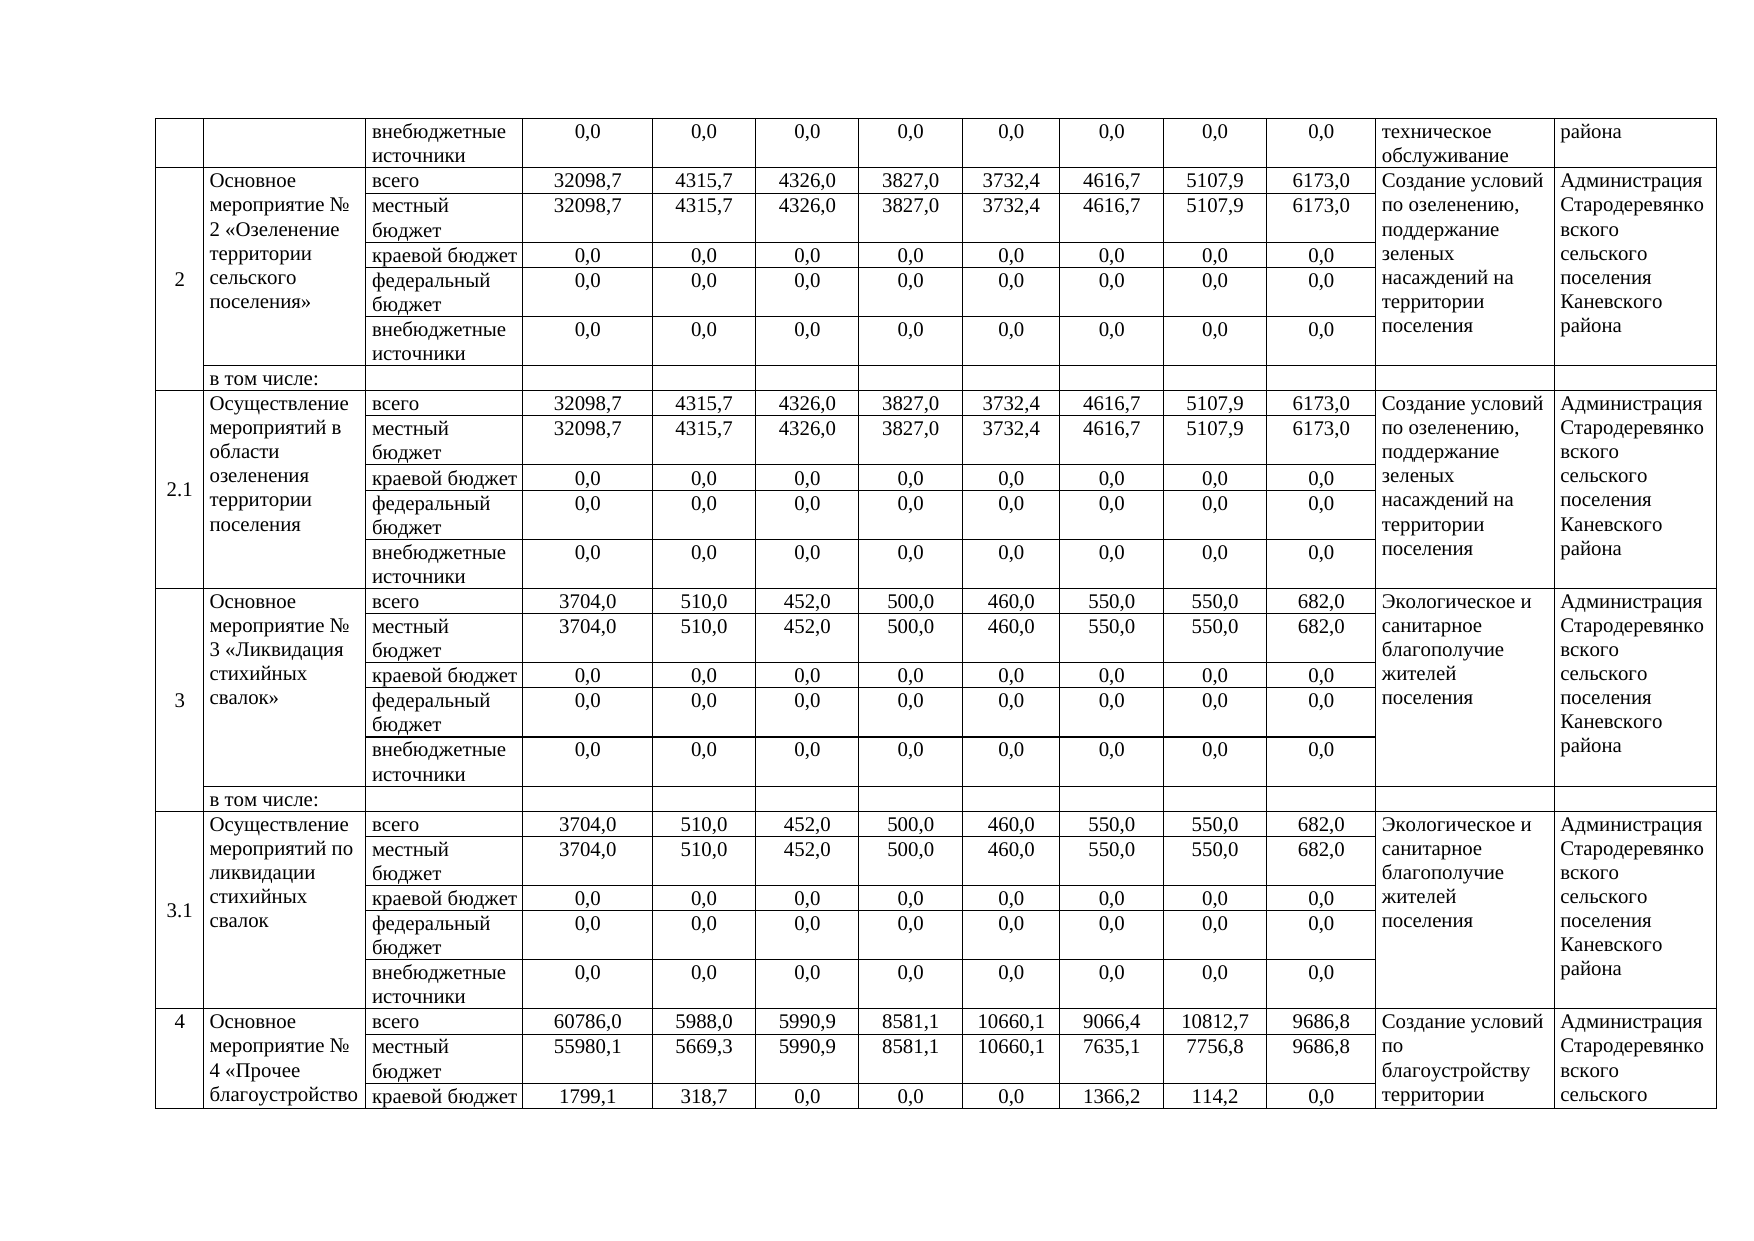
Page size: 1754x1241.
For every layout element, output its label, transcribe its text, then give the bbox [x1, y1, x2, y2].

table_cell 0,0 [1267, 317, 1375, 365]
table_cell [1267, 787, 1375, 811]
table_cell местный бюджет [366, 416, 522, 464]
table_cell 5107,9 [1164, 391, 1266, 415]
table_cell 0,0 [859, 268, 962, 316]
table_cell 0,0 [523, 688, 652, 736]
table_cell 0,0 [1060, 268, 1163, 316]
table_cell федеральный бюджет [366, 688, 522, 736]
table_cell 0,0 [1060, 738, 1163, 786]
table_cell 0,0 [653, 911, 755, 959]
table_cell внебюджетные источники [366, 540, 522, 588]
table_cell 0,0 [963, 491, 1059, 539]
table_cell Администрация Стародеревянковского сельского поселения Каневского района [1555, 589, 1716, 786]
table_cell 60786,0 [523, 1009, 652, 1033]
table_cell 500,0 [859, 589, 962, 613]
table_cell 8581,1 [859, 1035, 962, 1083]
table_cell 3732,4 [963, 391, 1059, 415]
table_cell в том числе: [204, 366, 365, 390]
table_cell 0,0 [523, 491, 652, 539]
table_cell 5988,0 [653, 1009, 755, 1033]
table_cell 0,0 [756, 663, 858, 687]
table_cell 0,0 [963, 663, 1059, 687]
table_cell 0,0 [756, 1084, 858, 1108]
table_cell 0,0 [523, 911, 652, 959]
table_cell 7635,1 [1060, 1035, 1163, 1083]
table_cell 1799,1 [523, 1084, 652, 1108]
table_cell 0,0 [523, 738, 652, 786]
table_cell 682,0 [1267, 614, 1375, 662]
table_cell 32098,7 [523, 168, 652, 192]
table_cell 8581,1 [859, 1009, 962, 1033]
table_cell 32098,7 [523, 391, 652, 415]
table_cell краевой бюджет [366, 663, 522, 687]
table_cell 4326,0 [756, 391, 858, 415]
table_cell [1376, 366, 1554, 390]
table_cell 0,0 [963, 540, 1059, 588]
table_cell 0,0 [1164, 738, 1266, 786]
table_cell 9066,4 [1060, 1009, 1163, 1033]
table_cell Основное мероприятие № 3 «Ликвидация стихийных свалок» [204, 589, 365, 786]
table_cell внебюджетные источники [366, 119, 522, 167]
table_cell [859, 366, 962, 390]
table_cell 0,0 [1060, 540, 1163, 588]
table_cell 3732,4 [963, 168, 1059, 192]
table_cell 5990,9 [756, 1009, 858, 1033]
table_cell 4315,7 [653, 416, 755, 464]
table_cell [1060, 787, 1163, 811]
table_cell 0,0 [756, 886, 858, 910]
table_cell 3827,0 [859, 194, 962, 242]
table_cell [1164, 787, 1266, 811]
table_cell 0,0 [1060, 688, 1163, 736]
table_cell 0,0 [756, 540, 858, 588]
table_cell Создание условий по озеленению, поддержание зеленых насаждений на территории поселения [1376, 168, 1554, 365]
table_cell 0,0 [1060, 491, 1163, 539]
table_cell 460,0 [963, 614, 1059, 662]
table_cell 0,0 [1164, 119, 1266, 167]
table_cell 0,0 [963, 243, 1059, 267]
table_cell 3704,0 [523, 812, 652, 836]
table_cell 0,0 [653, 960, 755, 1008]
table_cell краевой бюджет [366, 465, 522, 489]
table_cell 0,0 [756, 465, 858, 489]
table_cell 0,0 [523, 960, 652, 1008]
table_cell внебюджетные источники [366, 738, 522, 786]
table_cell [523, 366, 652, 390]
table_cell 0,0 [1164, 268, 1266, 316]
table_cell 452,0 [756, 614, 858, 662]
table_cell 452,0 [756, 837, 858, 885]
table_cell Основное мероприятие № 2 «Озеленение территории сельского поселения» [204, 168, 365, 365]
table_cell 0,0 [523, 886, 652, 910]
table_cell 0,0 [1060, 317, 1163, 365]
table_cell 0,0 [1267, 491, 1375, 539]
table_cell всего [366, 168, 522, 192]
table_cell краевой бюджет [366, 1084, 522, 1108]
table_cell 1366,2 [1060, 1084, 1163, 1108]
table_cell 0,0 [963, 738, 1059, 786]
table_cell 0,0 [653, 243, 755, 267]
table_cell 5107,9 [1164, 194, 1266, 242]
table_cell 0,0 [1164, 688, 1266, 736]
table_cell Осуществление мероприятий в области озеленения территории поселения [204, 391, 365, 588]
table_cell 0,0 [523, 663, 652, 687]
table_cell 9686,8 [1267, 1009, 1375, 1033]
table_cell 0,0 [1267, 119, 1375, 167]
table_cell 0,0 [653, 119, 755, 167]
table_cell 0,0 [963, 268, 1059, 316]
table_cell 3827,0 [859, 416, 962, 464]
table_cell 682,0 [1267, 837, 1375, 885]
table_cell Экологическое и санитарное благополучие жителей поселения [1376, 589, 1554, 786]
table_cell [366, 787, 522, 811]
table_cell 550,0 [1164, 812, 1266, 836]
table_cell 500,0 [859, 837, 962, 885]
table_cell 4 [156, 1009, 203, 1108]
table_cell 32098,7 [523, 194, 652, 242]
table_cell [366, 366, 522, 390]
table_cell 6173,0 [1267, 391, 1375, 415]
table_cell 0,0 [963, 688, 1059, 736]
table_cell федеральный бюджет [366, 268, 522, 316]
table_cell 0,0 [653, 688, 755, 736]
table_cell всего [366, 589, 522, 613]
table_cell [756, 787, 858, 811]
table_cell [1376, 1009, 1554, 1108]
table_cell 114,2 [1164, 1084, 1266, 1108]
table_cell 5107,9 [1164, 416, 1266, 464]
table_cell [1555, 1009, 1716, 1108]
table_cell 452,0 [756, 589, 858, 613]
table_cell 318,7 [653, 1084, 755, 1108]
table_cell 0,0 [756, 491, 858, 539]
table_cell местный бюджет [366, 614, 522, 662]
table_cell местный бюджет [366, 1035, 522, 1083]
table_cell 10660,1 [963, 1035, 1059, 1083]
table_cell 0,0 [1164, 491, 1266, 539]
table_cell всего [366, 812, 522, 836]
table_cell 550,0 [1164, 614, 1266, 662]
table_cell 0,0 [523, 317, 652, 365]
table_cell 4326,0 [756, 194, 858, 242]
table_cell всего [366, 1009, 522, 1033]
table_cell 0,0 [1267, 911, 1375, 959]
table_cell 0,0 [756, 317, 858, 365]
table_cell 0,0 [859, 738, 962, 786]
table_cell 5107,9 [1164, 168, 1266, 192]
table_cell 0,0 [859, 243, 962, 267]
table_cell 0,0 [859, 663, 962, 687]
table_cell 0,0 [756, 243, 858, 267]
table_cell внебюджетные источники [366, 960, 522, 1008]
table_cell 0,0 [1164, 540, 1266, 588]
table_cell 0,0 [756, 960, 858, 1008]
table_cell 510,0 [653, 589, 755, 613]
table_cell 0,0 [1267, 738, 1375, 786]
table_cell 0,0 [756, 911, 858, 959]
table_cell 0,0 [756, 268, 858, 316]
table_cell 500,0 [859, 812, 962, 836]
table_cell 550,0 [1060, 614, 1163, 662]
table_cell 0,0 [859, 465, 962, 489]
table_cell 0,0 [756, 119, 858, 167]
table_cell 3732,4 [963, 416, 1059, 464]
table_cell 0,0 [1060, 911, 1163, 959]
table_cell 500,0 [859, 614, 962, 662]
table_cell 4315,7 [653, 391, 755, 415]
table_cell всего [366, 391, 522, 415]
table_cell 0,0 [963, 119, 1059, 167]
table_cell 0,0 [859, 688, 962, 736]
table_cell федеральный бюджет [366, 491, 522, 539]
table_cell 0,0 [756, 688, 858, 736]
table_cell 0,0 [1267, 243, 1375, 267]
table_cell 6173,0 [1267, 194, 1375, 242]
table_cell 4616,7 [1060, 194, 1163, 242]
table_cell 0,0 [963, 1084, 1059, 1108]
table_cell 32098,7 [523, 416, 652, 464]
table_cell 3827,0 [859, 391, 962, 415]
table_cell [1060, 366, 1163, 390]
table_cell 0,0 [859, 491, 962, 539]
table_cell 550,0 [1164, 837, 1266, 885]
table_cell 0,0 [1060, 119, 1163, 167]
table_cell местный бюджет [366, 194, 522, 242]
table_cell 3.1 [156, 812, 203, 1008]
table_cell 682,0 [1267, 589, 1375, 613]
table_cell 0,0 [1267, 960, 1375, 1008]
table_cell 10660,1 [963, 1009, 1059, 1033]
table_cell 4326,0 [756, 168, 858, 192]
table_cell 0,0 [859, 886, 962, 910]
table_cell 0,0 [963, 317, 1059, 365]
table_cell 4616,7 [1060, 391, 1163, 415]
table_cell 5669,3 [653, 1035, 755, 1083]
table_cell 0,0 [859, 540, 962, 588]
table_cell 0,0 [859, 1084, 962, 1108]
table_cell федеральный бюджет [366, 911, 522, 959]
table_cell 0,0 [1060, 243, 1163, 267]
table_cell 0,0 [1164, 886, 1266, 910]
table_cell 0,0 [523, 268, 652, 316]
table_cell внебюджетные источники [366, 317, 522, 365]
table_cell 6173,0 [1267, 416, 1375, 464]
table_cell 460,0 [963, 837, 1059, 885]
table_cell 0,0 [653, 268, 755, 316]
table_cell 0,0 [1267, 688, 1375, 736]
table_cell 55980,1 [523, 1035, 652, 1083]
table_cell [653, 787, 755, 811]
table_cell 460,0 [963, 812, 1059, 836]
table_cell Создание условий по озеленению, поддержание зеленых насаждений на территории поселения [1376, 391, 1554, 588]
table_cell [963, 366, 1059, 390]
table_cell 3827,0 [859, 168, 962, 192]
table_cell 0,0 [963, 960, 1059, 1008]
table_cell 0,0 [523, 243, 652, 267]
table_cell Администрация Стародеревянковского сельского поселения Каневского района [1555, 391, 1716, 588]
table_cell 0,0 [1060, 465, 1163, 489]
table_cell в том числе: [204, 787, 365, 811]
table_cell 0,0 [523, 465, 652, 489]
table_cell 0,0 [653, 317, 755, 365]
table_cell 9686,8 [1267, 1035, 1375, 1083]
table_cell 4315,7 [653, 194, 755, 242]
table_cell 0,0 [1164, 317, 1266, 365]
table_cell 0,0 [963, 886, 1059, 910]
table_cell 550,0 [1060, 589, 1163, 613]
table_cell [1164, 366, 1266, 390]
table_cell краевой бюджет [366, 886, 522, 910]
table_cell 682,0 [1267, 812, 1375, 836]
table_cell 0,0 [523, 119, 652, 167]
table_cell 0,0 [859, 960, 962, 1008]
table_cell 510,0 [653, 837, 755, 885]
table_cell 10812,7 [1164, 1009, 1266, 1033]
table_cell 0,0 [1164, 243, 1266, 267]
table_cell 3732,4 [963, 194, 1059, 242]
table_cell 0,0 [653, 738, 755, 786]
table_cell Осуществление мероприятий по ликвидации стихийных свалок [204, 812, 365, 1008]
table_cell 0,0 [963, 465, 1059, 489]
table_cell 0,0 [1164, 911, 1266, 959]
table_cell Экологическое и санитарное благополучие жителей поселения [1376, 812, 1554, 1008]
table_cell 0,0 [1267, 268, 1375, 316]
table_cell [1555, 168, 1716, 365]
table_cell 0,0 [859, 911, 962, 959]
table_cell 2 [156, 168, 203, 390]
table_cell краевой бюджет [366, 243, 522, 267]
table_cell 0,0 [653, 663, 755, 687]
table_cell 0,0 [653, 540, 755, 588]
table_cell 4616,7 [1060, 168, 1163, 192]
table_cell 452,0 [756, 812, 858, 836]
table_cell [1376, 787, 1554, 811]
table_cell 0,0 [1267, 886, 1375, 910]
table_cell местный бюджет [366, 837, 522, 885]
table_cell 0,0 [1164, 960, 1266, 1008]
table_cell 550,0 [1060, 812, 1163, 836]
table_cell [1267, 366, 1375, 390]
table_cell Основное мероприятие № 4 «Прочее благоустройство территории сельского поселения» [204, 1009, 365, 1108]
table_cell 0,0 [963, 911, 1059, 959]
table_cell [1555, 366, 1716, 390]
table_cell 3704,0 [523, 614, 652, 662]
table_cell 0,0 [1060, 663, 1163, 687]
table_cell 0,0 [1164, 465, 1266, 489]
table_cell 0,0 [653, 465, 755, 489]
table_cell 0,0 [1267, 465, 1375, 489]
table_cell 4326,0 [756, 416, 858, 464]
table_cell [963, 787, 1059, 811]
table_cell [523, 787, 652, 811]
table_cell 0,0 [653, 491, 755, 539]
table_cell 550,0 [1060, 837, 1163, 885]
table_cell 0,0 [1060, 960, 1163, 1008]
table_cell 0,0 [859, 317, 962, 365]
table_cell 0,0 [1267, 540, 1375, 588]
table_cell 3704,0 [523, 837, 652, 885]
table_cell 3 [156, 589, 203, 811]
table_cell 0,0 [859, 119, 962, 167]
table_cell 0,0 [523, 540, 652, 588]
table_cell 7756,8 [1164, 1035, 1266, 1083]
table_cell 3704,0 [523, 589, 652, 613]
table_cell 4315,7 [653, 168, 755, 192]
table_cell 510,0 [653, 614, 755, 662]
table_cell 6173,0 [1267, 168, 1375, 192]
table_cell 0,0 [1267, 1084, 1375, 1108]
table_cell 0,0 [1164, 663, 1266, 687]
table_cell 510,0 [653, 812, 755, 836]
table_cell Администрация Стародеревянковского сельского поселения Каневского района [1555, 812, 1716, 1008]
table_cell 0,0 [653, 886, 755, 910]
table_cell 4616,7 [1060, 416, 1163, 464]
table_cell 0,0 [1060, 886, 1163, 910]
table_cell 460,0 [963, 589, 1059, 613]
table_cell [1555, 787, 1716, 811]
table_cell [756, 366, 858, 390]
table_cell 2.1 [156, 391, 203, 588]
table_cell [653, 366, 755, 390]
table_cell 5990,9 [756, 1035, 858, 1083]
table_cell 0,0 [756, 738, 858, 786]
table_cell 0,0 [1267, 663, 1375, 687]
table_cell 550,0 [1164, 589, 1266, 613]
table_cell [859, 787, 962, 811]
